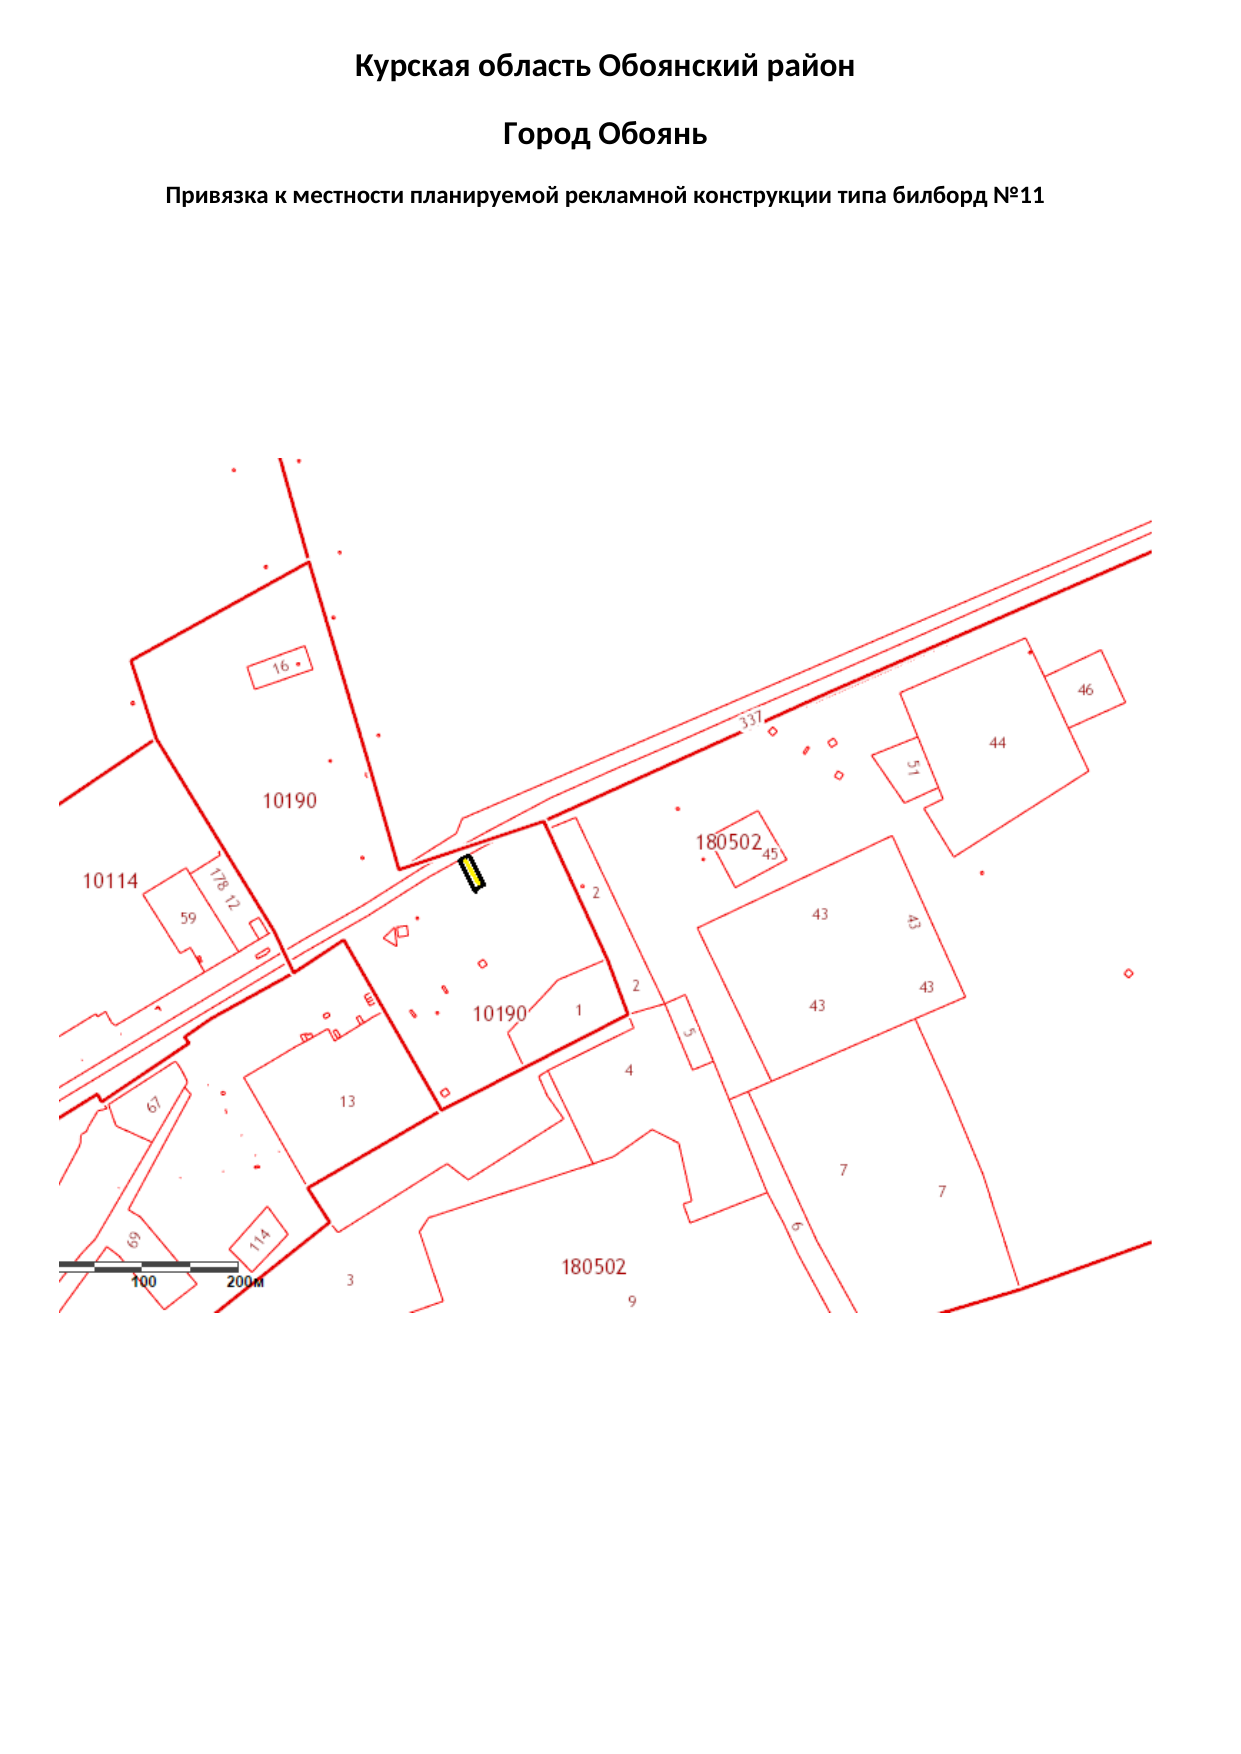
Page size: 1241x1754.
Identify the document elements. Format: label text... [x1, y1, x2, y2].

text Город Обоянь [59, 112, 1152, 153]
text Привязка к местности планируемой рекламной конструкции типа билборд №11 [59, 179, 1152, 210]
text Курская область Обоянский район [59, 44, 1152, 85]
picture [59, 458, 1152, 1313]
